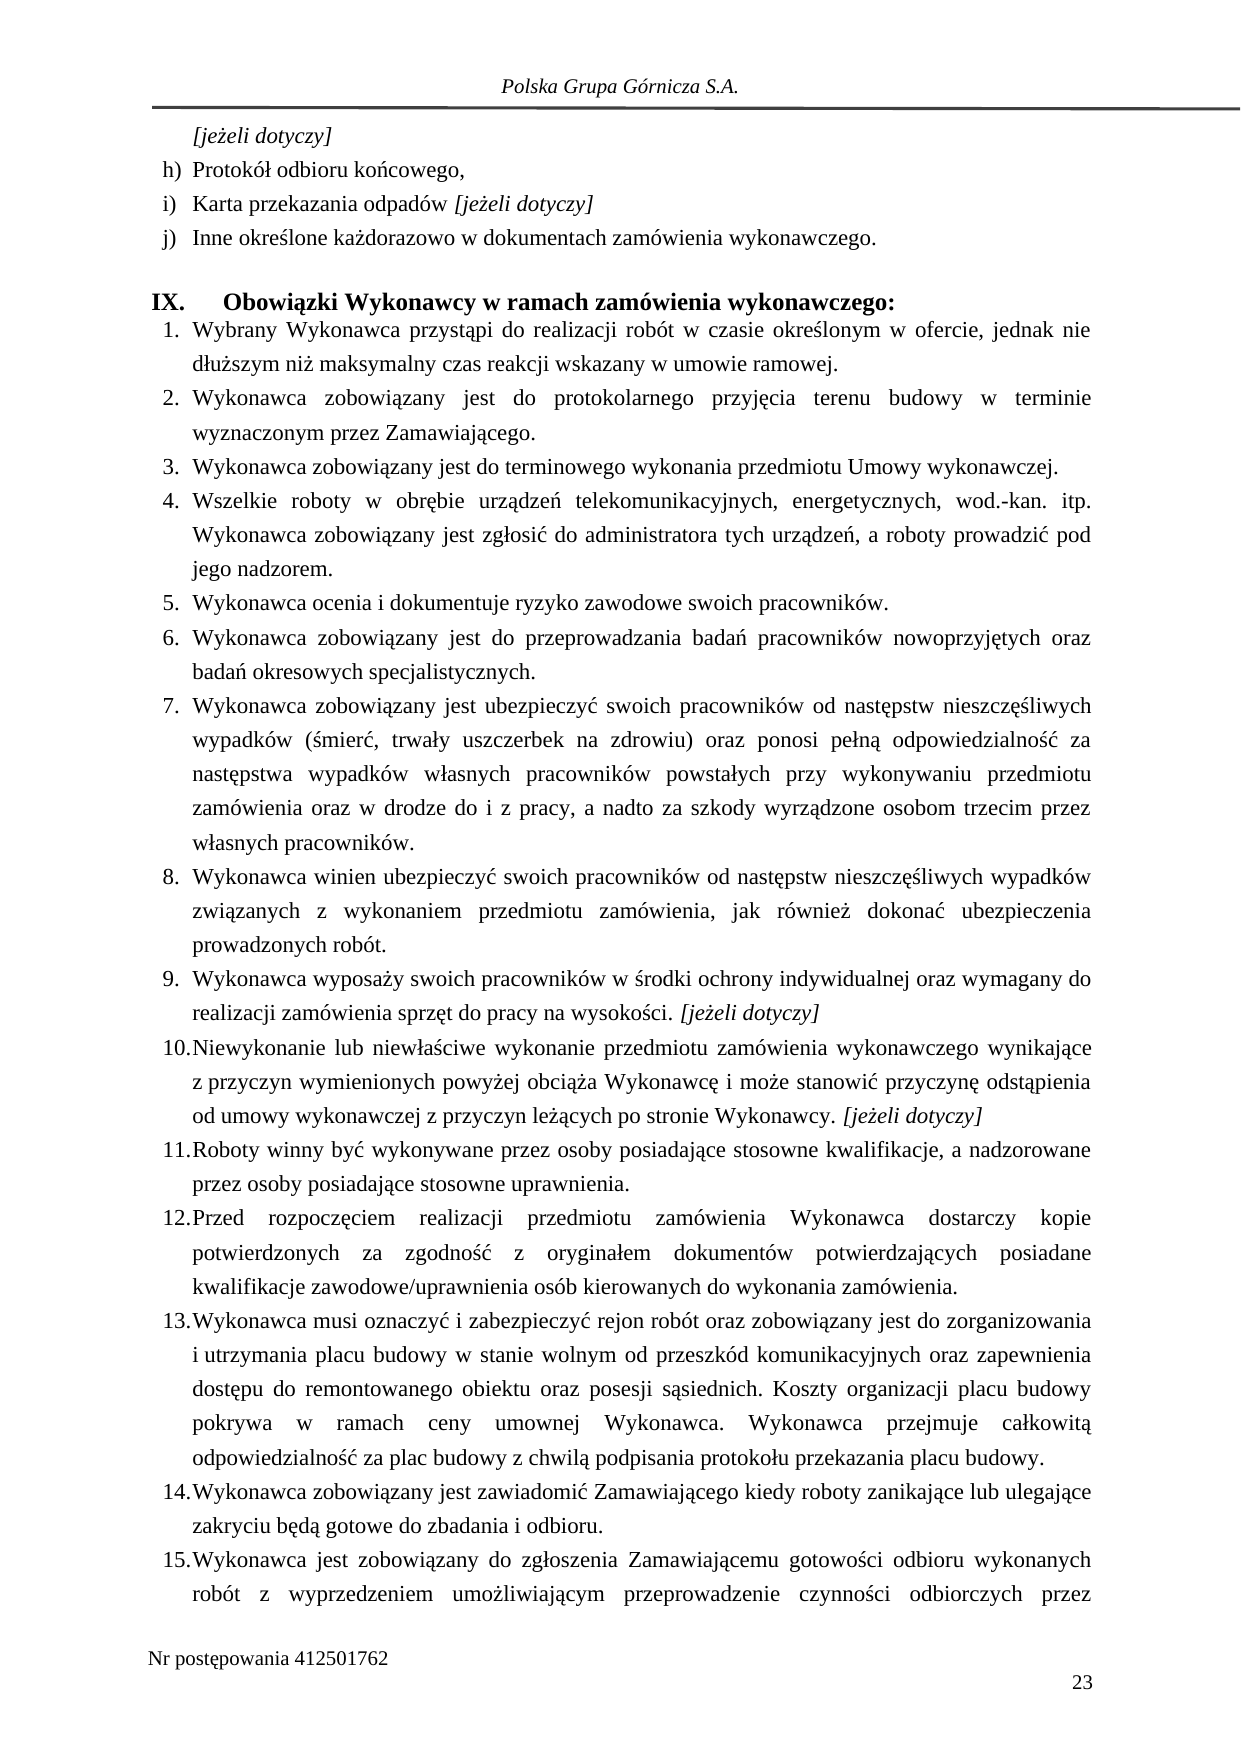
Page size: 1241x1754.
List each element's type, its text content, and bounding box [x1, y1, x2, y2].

list Wykonawca winien ubezpieczyć swoich pracowników od następstw nieszczęśliwych wypadków związanych z wykonaniem przedmiotu zamówienia, jak również dokonać ubezpieczenia prowadzonych robót. [162, 863, 1093, 957]
list Wykonawca zobowiązany jest do terminowego wykonania przedmiotu Umowy wykonawczej. [162, 453, 1093, 479]
list Przed rozpoczęciem realizacji przedmiotu zamówienia Wykonawca dostarczy kopie potwierdzonych za zgodność z oryginałem dokumentów potwierdzających posiadane kwalifikacje zawodowe/uprawnienia osób kierowanych do wykonania zamówienia. [162, 1204, 1093, 1299]
list Wykonawca zobowiązany jest do protokolarnego przyjęcia terenu budowy w terminie wyznaczonym przez Zamawiającego. [162, 384, 1093, 445]
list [162, 1546, 1093, 1607]
list Wybrany Wykonawca przystąpi do realizacji robót w czasie określonym w ofercie, jednak nie dłuższym niż maksymalny czas reakcji wskazany w umowie ramowej. [162, 316, 1093, 377]
list Wszelkie roboty w obrębie urządzeń telekomunikacyjnych, energetycznych, wod.-kan. itp. Wykonawca zobowiązany jest zgłosić do administratora tych urządzeń, a roboty prowadzić pod jego nadzorem. [162, 487, 1093, 582]
list Wykonawca wyposaży swoich pracowników w środki ochrony indywidualnej oraz wymagany do realizacji zamówienia sprzęt do pracy na wysokości. [jeżeli dotyczy] [162, 965, 1093, 1026]
list Niewykonanie lub niewłaściwe wykonanie przedmiotu zamówienia wykonawczego wynikające z przyczyn wymienionych powyżej obciąża Wykonawcę i może stanowić przyczynę odstąpienia od umowy wykonawczej z przyczyn leżących po stronie Wykonawcy. [jeżeli dotyczy] [162, 1034, 1093, 1128]
list Protokół odbioru końcowego, [162, 156, 1093, 182]
list Wykonawca zobowiązany jest ubezpieczyć swoich pracowników od następstw nieszczęśliwych wypadków (śmierć, trwały uszczerbek na zdrowiu) oraz ponosi pełną odpowiedzialność za następstwa wypadków własnych pracowników powstałych przy wykonywaniu przedmiotu zamówienia oraz w drodze do i z pracy, a nadto za szkody wyrządzone osobom trzecim przez własnych pracowników. [162, 692, 1093, 855]
list Roboty winny być wykonywane przez osoby posiadające stosowne kwalifikacje, a nadzorowane przez osoby posiadające stosowne uprawnienia. [162, 1136, 1093, 1197]
list Inne określone każdorazowo w dokumentach zamówienia wykonawczego. [162, 224, 1093, 251]
list Karta przekazania odpadów [jeżeli dotyczy] [162, 190, 1093, 217]
list Wykonawca ocenia i dokumentuje ryzyko zawodowe swoich pracowników. [162, 589, 1093, 616]
list Wykonawca zobowiązany jest do przeprowadzania badań pracowników nowoprzyjętych oraz badań okresowych specjalistycznych. [162, 624, 1093, 684]
list Wykonawca zobowiązany jest zawiadomić Zamawiającego kiedy roboty zanikające lub ulegające zakryciu będą gotowe do zbadania i odbioru. [162, 1478, 1093, 1538]
list Wykonawca musi oznaczyć i zabezpieczyć rejon robót oraz zobowiązany jest do zorganizowania i utrzymania placu budowy w stanie wolnym od przeszkód komunikacyjnych oraz zapewnienia dostępu do remontowanego obiektu oraz posesji sąsiednich. Koszty organizacji placu budowy pokrywa w ramach ceny umownej Wykonawca. Wykonawca przejmuje całkowitą odpowiedzialność za plac budowy z chwilą podpisania protokołu przekazania placu budowy. [162, 1307, 1093, 1470]
list Obowiązki Wykonawcy w ramach zamówienia wykonawczego: [185, 287, 1093, 316]
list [162, 122, 1093, 148]
